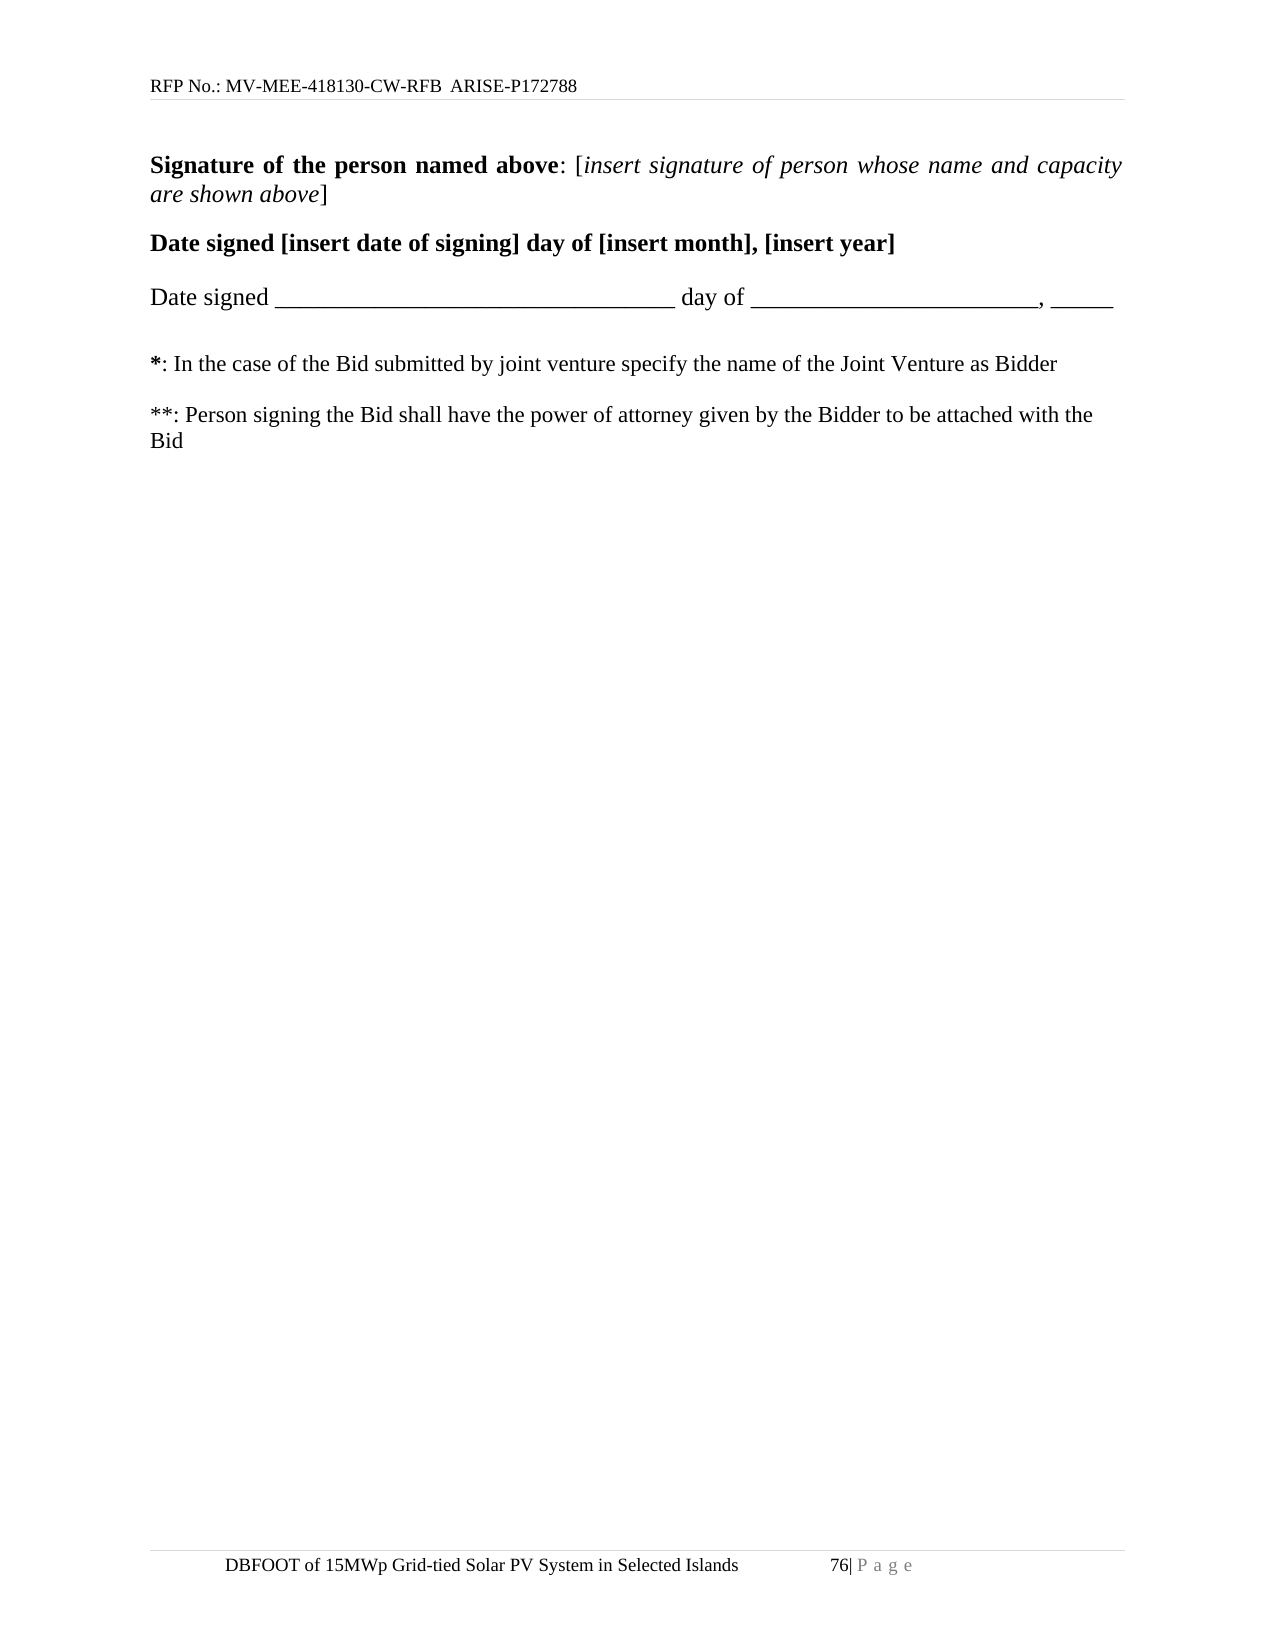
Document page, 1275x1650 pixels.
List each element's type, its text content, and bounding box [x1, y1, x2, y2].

text Date signed ________________________________ day of _______________________, _____ [150, 282, 1125, 311]
text *: In the case of the Bid submitted by joint venture specify the name of the Joint Venture as Bidder [150, 350, 1125, 376]
text **: Person signing the Bid shall have the power of attorney given by the Bidder to be attached with the Bid [150, 401, 1125, 454]
text Signature of the person named above: [insert signature of person whose name and capacity are shown above] [150, 150, 1125, 207]
text Date signed [insert date of signing] day of [insert month], [insert year] [150, 228, 1125, 257]
